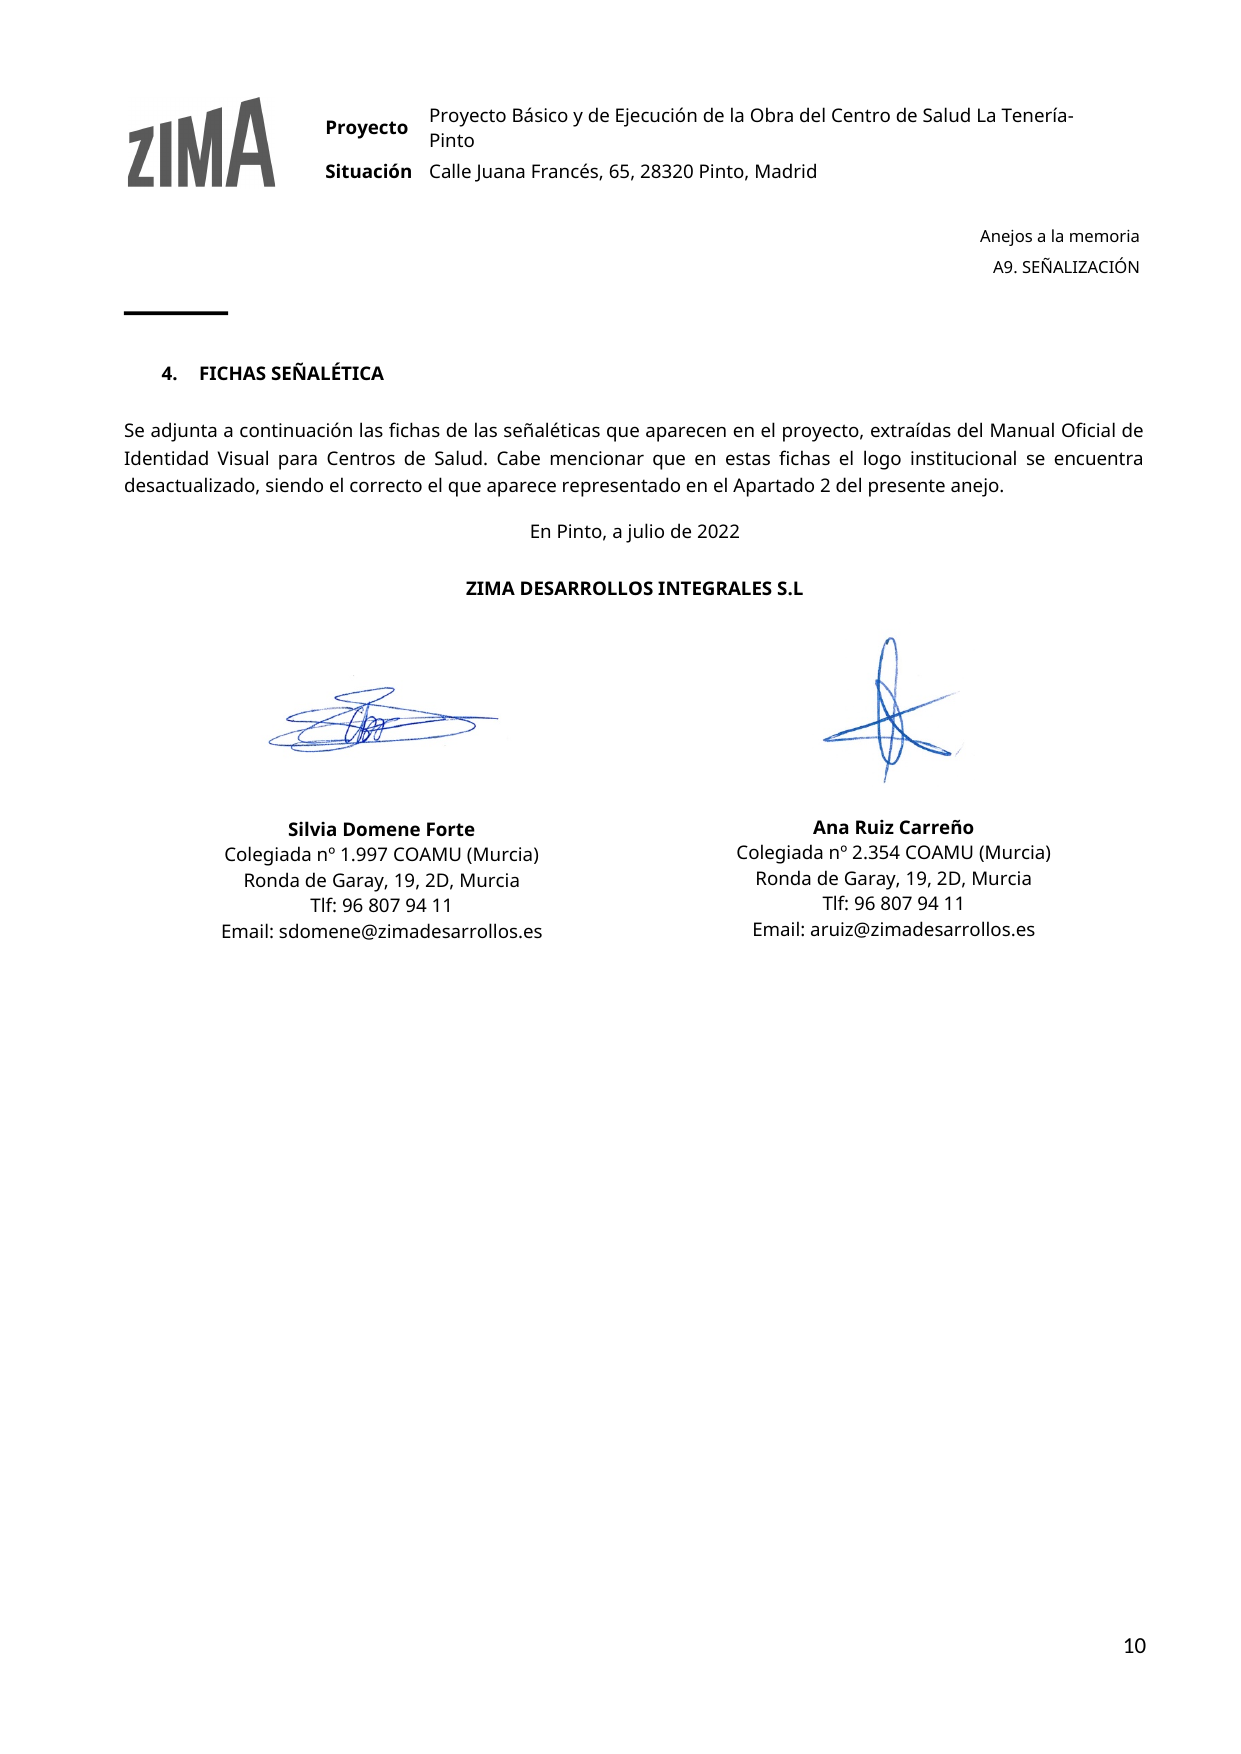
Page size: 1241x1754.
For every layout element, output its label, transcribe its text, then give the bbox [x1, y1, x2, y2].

table_cell Ana Ruiz Carreño Colegiada nº 2.354 COAMU (Murcia) Ronda de Garay, 19, 2D, Murcia Tlf: 96 807 94 11 Email: aruiz@zimadesarrollos.es [641, 616, 1147, 972]
picture [127, 97, 276, 189]
picture [812, 618, 975, 789]
table_cell Silvia Domene Forte Colegiada nº 1.997 COAMU (Murcia) Ronda de Garay, 19, 2D, Murcia Tlf: 96 807 94 11 Email: sdomene@zimadesarrollos.es [123, 616, 641, 972]
list FICHAS SEÑALÉTICA [161, 360, 1146, 386]
picture [250, 669, 513, 765]
text Se adjunta a continuación las fichas de las señaléticas que aparecen en el proyecto, extraídas del Manual Oficial de Identidad Visual para Centros de Salud. Cabe mencionar que en estas fichas el logo institucional se encuentra desactualizado, siendo el correcto el que aparece representado en el Apartado 2 del presente anejo. [124, 418, 1146, 498]
table_header En Pinto, a julio de 2022 ZIMA DESARROLLOS INTEGRALES S.L [123, 517, 1147, 616]
